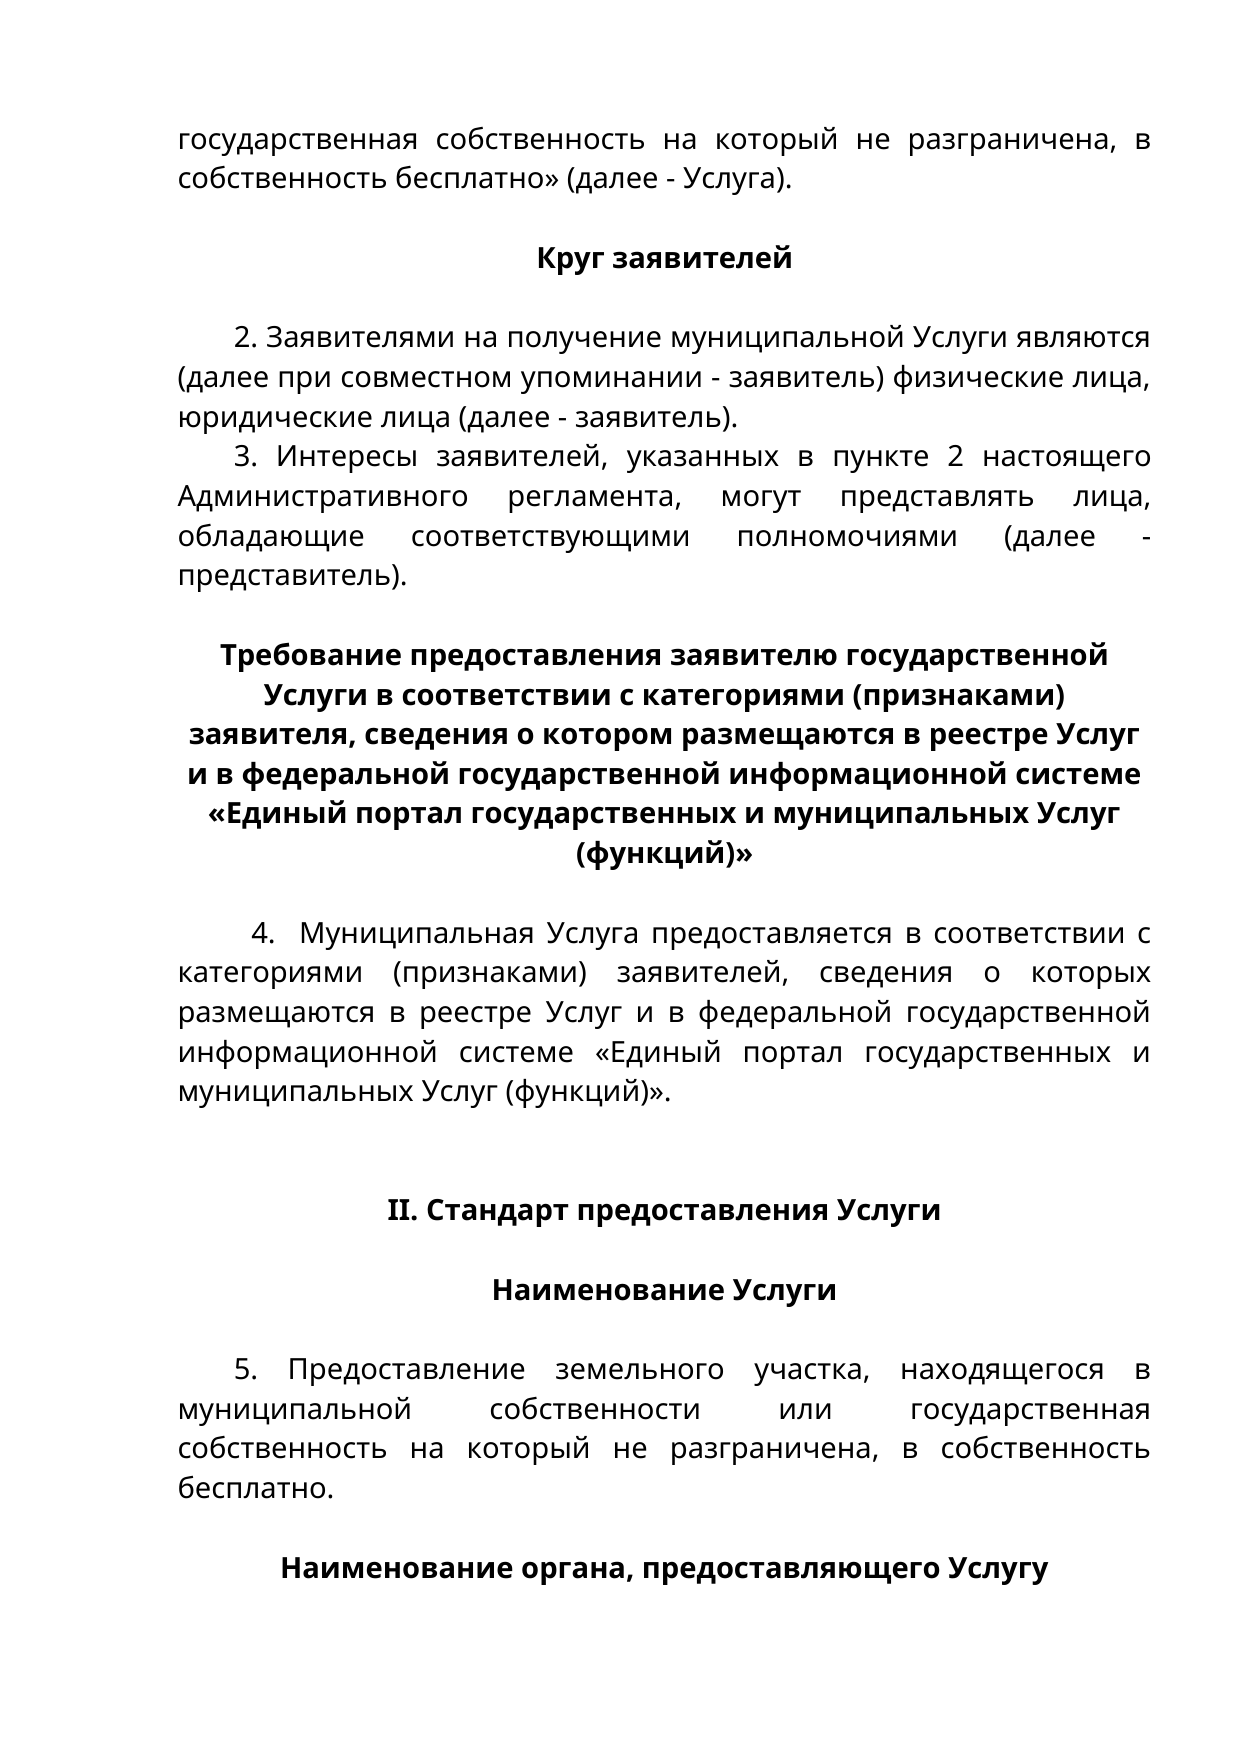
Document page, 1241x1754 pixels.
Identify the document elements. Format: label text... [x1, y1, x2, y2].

text 5. Предоставление земельного участка, находящегося в муниципальной собственности или государственная собственность на который не разграничена, в собственность бесплатно. [177, 1348, 1152, 1507]
title Наименование Услуги [177, 1269, 1152, 1309]
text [177, 118, 1152, 197]
text 3. Интересы заявителей, указанных в пункте 2 настоящего Административного регламента, могут представлять лица, обладающие соответствующими полномочиями (далее - представитель). [177, 436, 1152, 594]
title 4. Муниципальная Услуга предоставляется в соответствии с категориями (признаками) заявителей, сведения о которых размещаются в реестре Услуг и в федеральной государственной информационной системе «Единый портал государственных и муниципальных Услуг (функций)». [177, 912, 1152, 1110]
title Круг заявителей [177, 237, 1152, 277]
title Требование предоставления заявителю государственной Услуги в соответствии с категориями (признаками) заявителя, сведения о котором размещаются в реестре Услуг и в федеральной государственной информационной системе «Единый портал государственных и муниципальных Услуг (функций)» [177, 634, 1152, 872]
title Наименование органа, предоставляющего Услугу [177, 1547, 1152, 1587]
text 2. Заявителями на получение муниципальной Услуги являются (далее при совместном упоминании - заявитель) физические лица, юридические лица (далее - заявитель). [177, 317, 1152, 436]
title II. Стандарт предоставления Услуги [177, 1190, 1152, 1229]
